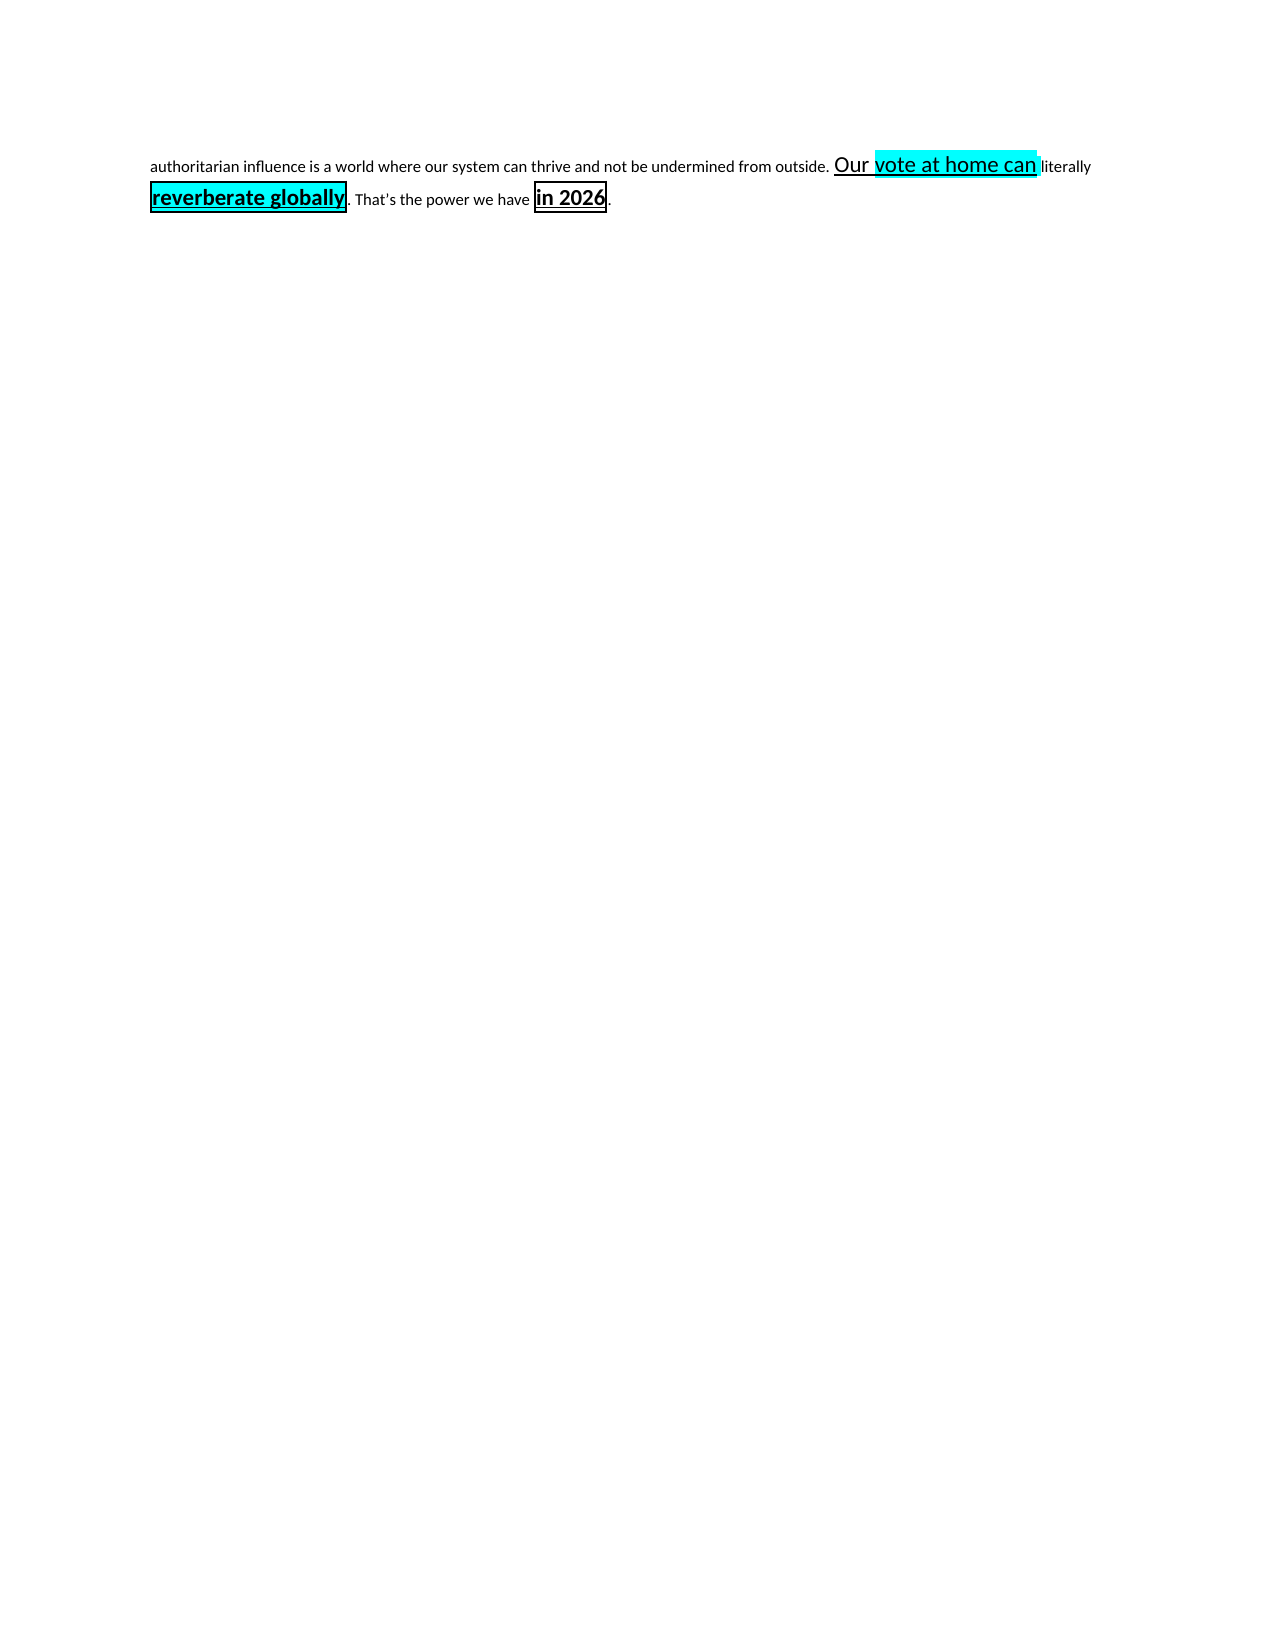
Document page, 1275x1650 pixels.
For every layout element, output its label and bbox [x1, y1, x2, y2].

text [150, 150, 1125, 213]
